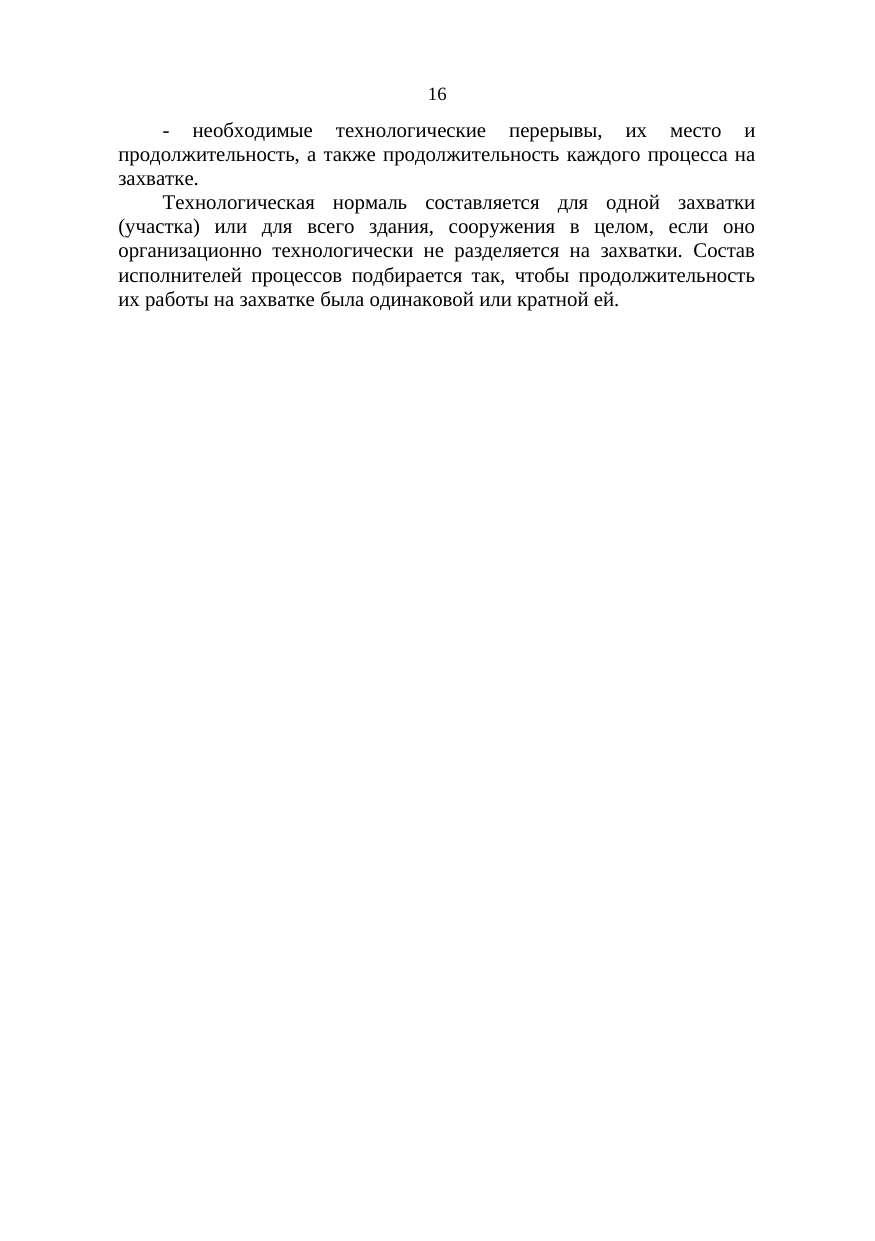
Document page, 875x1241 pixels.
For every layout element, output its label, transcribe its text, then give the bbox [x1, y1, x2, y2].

text - необходимые технологические перерывы, их место и продолжительность, а также продолжительность каждого процесса на захватке. [118, 118, 756, 190]
text Технологическая нормаль составляется для одной захватки (участка) или для всего здания, сооружения в целом, если оно организационно технологически не разделяется на захватки. Состав исполнителей процессов подбирается так, чтобы продолжительность их работы на захватке была одинаковой или кратной ей. [118, 190, 756, 311]
